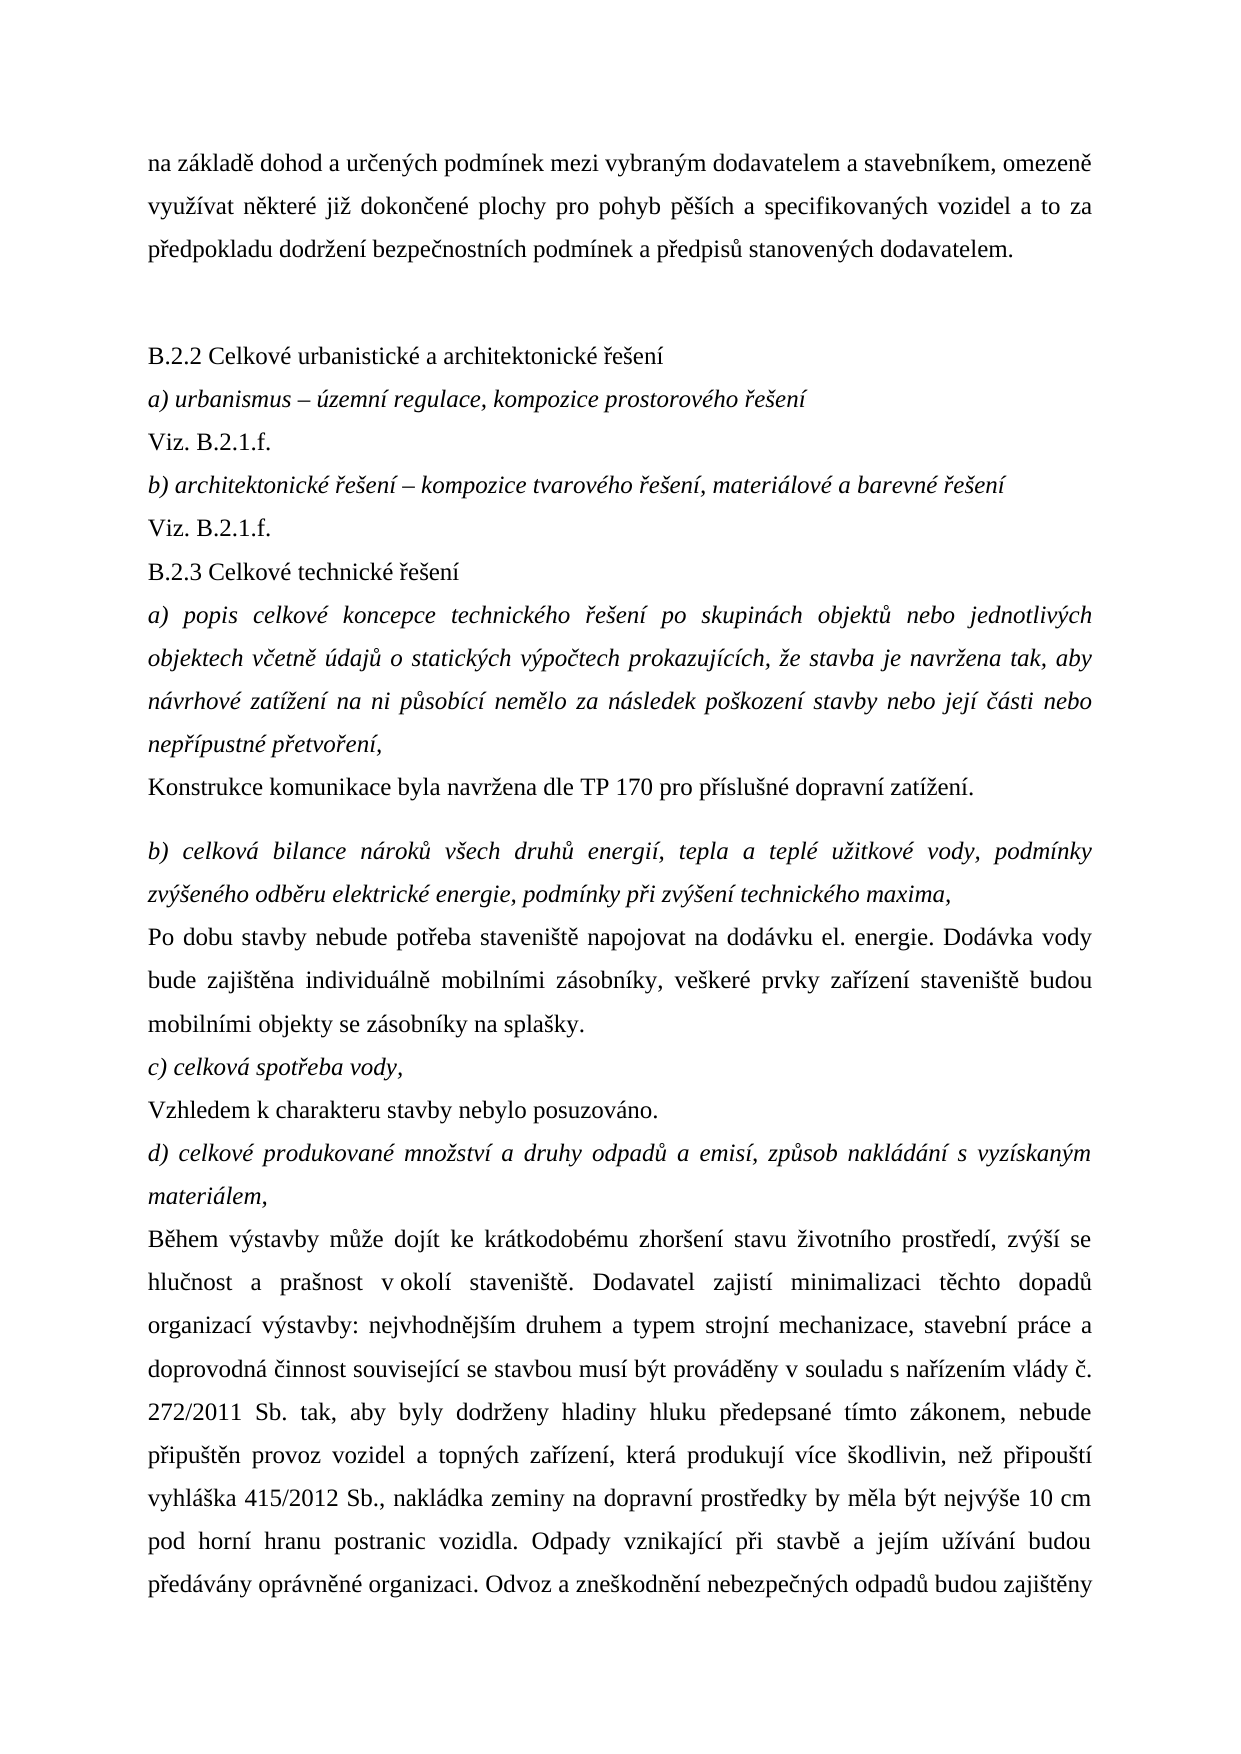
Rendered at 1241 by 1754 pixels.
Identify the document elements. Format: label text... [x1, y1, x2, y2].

text b) architektonické řešení – kompozice tvarového řešení, materiálové a barevné řešení [148, 470, 1093, 499]
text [148, 1224, 1093, 1598]
text c) celková spotřeba vody, [148, 1052, 1093, 1081]
text d) celkové produkované množství a druhy odpadů a emisí, způsob nakládání s vyzískaným materiálem, [148, 1138, 1093, 1210]
text Viz. B.2.1.f. [148, 427, 1093, 456]
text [148, 148, 1093, 263]
text Viz. B.2.1.f. [148, 513, 1093, 542]
text a) popis celkové koncepce technického řešení po skupinách objektů nebo jednotlivých objektech včetně údajů o statických výpočtech prokazujících, že stavba je navržena tak, aby návrhové zatížení na ni působící nemělo za následek poškození stavby nebo její části nebo nepřípustné přetvoření, [148, 600, 1093, 758]
text B.2.3 Celkové technické řešení [148, 557, 1093, 585]
text Konstrukce komunikace byla navržena dle TP 170 pro příslušné dopravní zatížení. [148, 772, 1093, 801]
text b) celková bilance nároků všech druhů energií, tepla a teplé užitkové vody, podmínky zvýšeného odběru elektrické energie, podmínky při zvýšení technického maxima, [148, 836, 1093, 908]
text Vzhledem k charakteru stavby nebylo posuzováno. [148, 1095, 1093, 1124]
text a) urbanismus – územní regulace, kompozice prostorového řešení [148, 384, 1093, 413]
text Po dobu stavby nebude potřeba staveniště napojovat na dodávku el. energie. Dodávka vody bude zajištěna individuálně mobilními zásobníky, veškeré prvky zařízení staveniště budou mobilními objekty se zásobníky na splašky. [148, 922, 1093, 1037]
text B.2.2 Celkové urbanistické a architektonické řešení [148, 341, 1093, 370]
